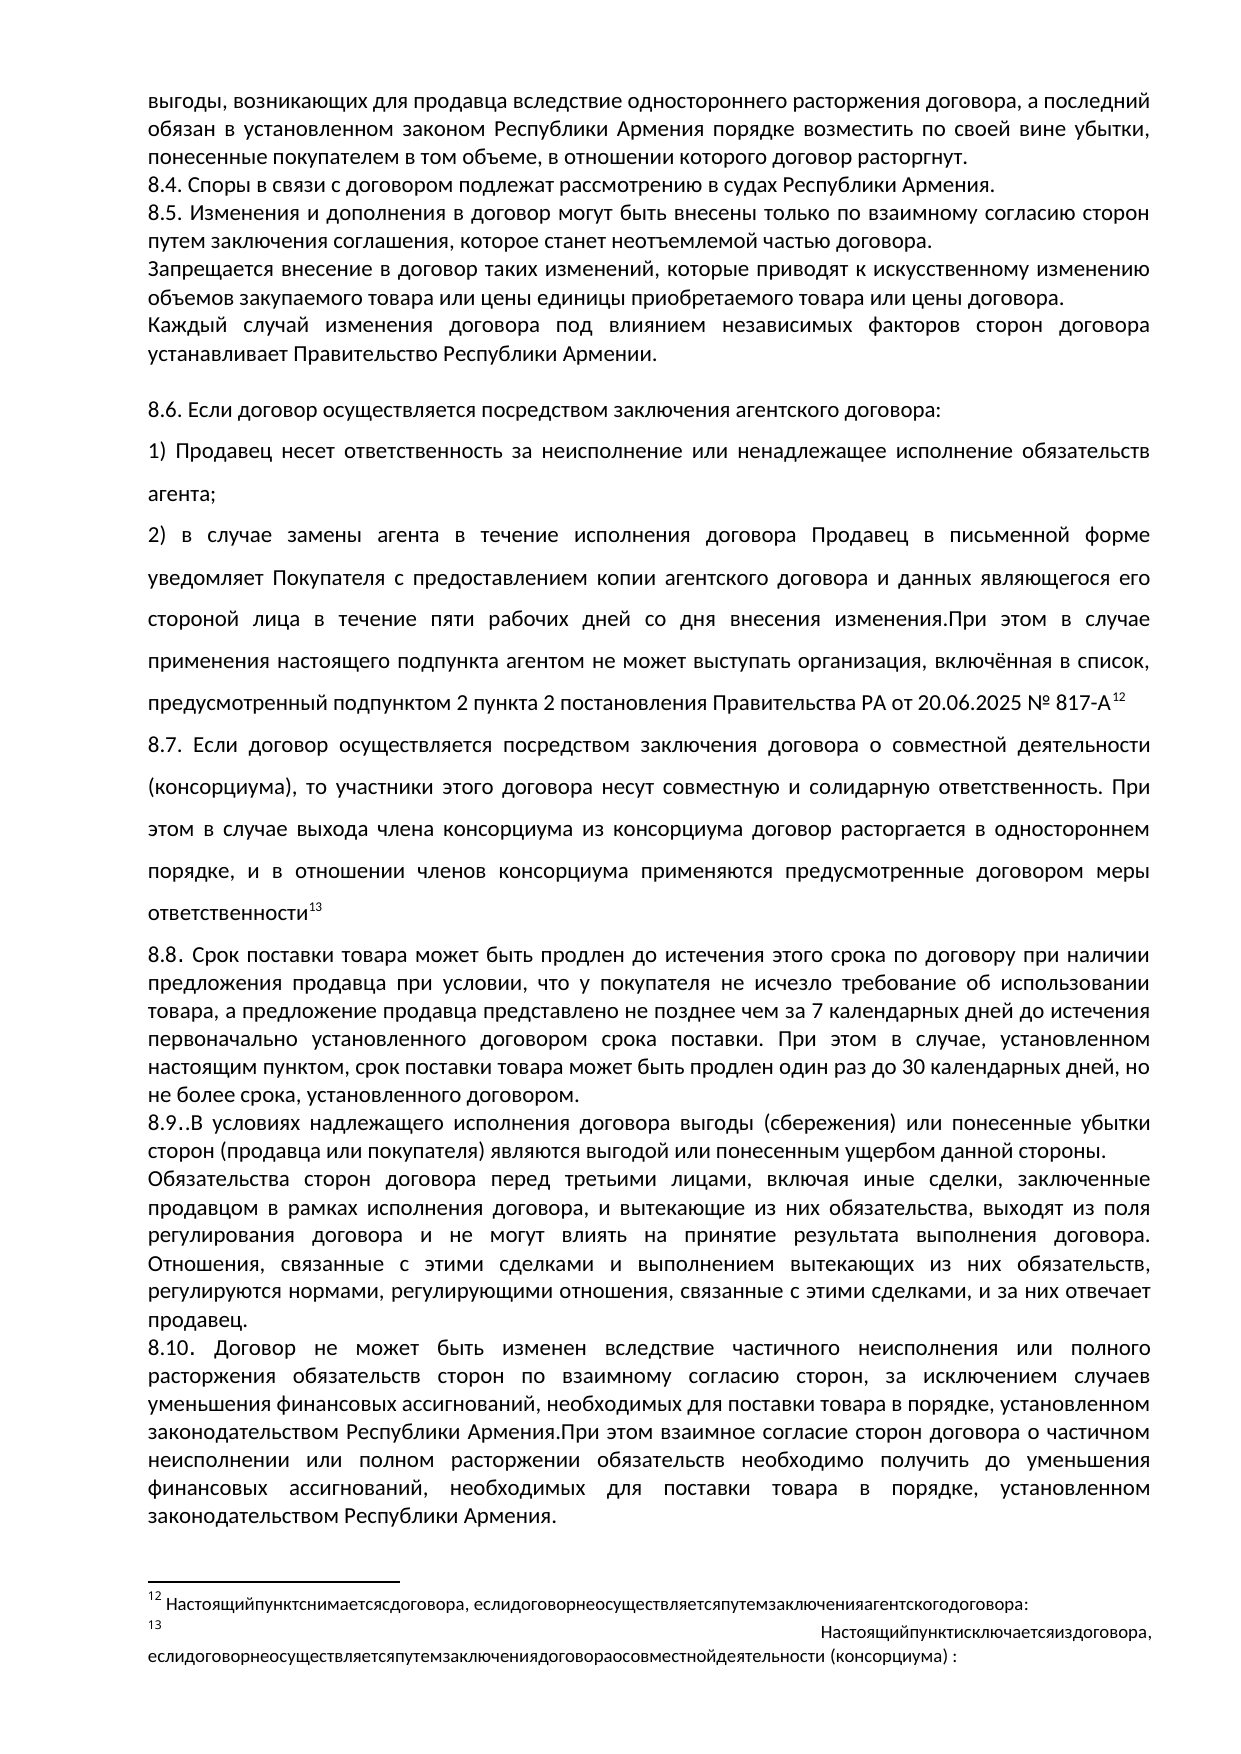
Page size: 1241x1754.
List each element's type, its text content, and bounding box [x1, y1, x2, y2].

text Обязательства сторон договора перед третьими лицами, включая иные сделки, заключенные продавцом в рамках исполнения договора, и вытекающие из них обязательства, выходят из поля регулирования договора и не могут влиять на принятие результата выполнения договора. Отношения, связанные с этими сделками и выполнением вытекающих из них обязательств, регулируются нормами, регулирующими отношения, связанные с этими сделками, и за них отвечает продавец. [148, 1164, 1152, 1333]
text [148, 86, 1152, 171]
text 8.9․.В условиях надлежащего исполнения договора выгоды (сбережения) или понесенные убытки сторон (продавца или покупателя) являются выгодой или понесенным ущербом данной стороны. [148, 1108, 1152, 1164]
text 8.5. Изменения и дополнения в договор могут быть внесены только по взаимному согласию сторон путем заключения соглашения, которое станет неотъемлемой частью договора. [148, 198, 1152, 254]
text 8.4. Споры в связи с договором подлежат рассмотрению в судах Республики Армения. [148, 171, 1152, 198]
text 1) Продавец несет ответственность за неисполнение или ненадлежащее исполнение обязательств агента; [148, 437, 1152, 507]
text Запрещается внесение в договор таких изменений, которые приводят к искусственному изменению объемов закупаемого товара или цены единицы приобретаемого товара или цены договора. [148, 254, 1152, 311]
text 8.7. Если договор осуществляется посредством заключения договора о совместной деятельности (консорциума), то участники этого договора несут совместную и солидарную ответственность. При этом в случае выхода члена консорциума из консорциума договор расторгается в одностороннем порядке, и в отношении членов консорциума применяются предусмотренные договором меры ответственности [148, 731, 1152, 926]
text 8.6. Если договор осуществляется посредством заключения агентского договора: [148, 395, 1152, 423]
text 2) в случае замены агента в течение исполнения договора Продавец в письменной форме уведомляет Покупателя с предоставлением копии агентского договора и данных являющегося его стороной лица в течение пяти рабочих дней со дня внесения изменения.При этом в случае применения настоящего подпункта агентом не может выступать организация, включённая в список, предусмотренный подпунктом 2 пункта 2 постановления Правительства РА от 20.06.2025 № 817-А [148, 521, 1152, 717]
text Каждый случай изменения договора под влиянием независимых факторов сторон договора устанавливает Правительство Республики Армении. [148, 311, 1152, 367]
text 8.8․ Срок поставки товара может быть продлен до истечения этого срока по договору при наличии предложения продавца при условии, что у покупателя не исчезло требование об использовании товара, а предложение продавца представлено не позднее чем за 7 календарных дней до истечения первоначально установленного договором срока поставки. При этом в случае, установленном настоящим пунктом, срок поставки товара может быть продлен один раз до 30 календарных дней, но не более срока, установленного договором. [148, 940, 1152, 1108]
text 8.10․ Договор не может быть изменен вследствие частичного неисполнения или полного расторжения обязательств сторон по взаимному согласию сторон, за исключением случаев уменьшения финансовых ассигнований, необходимых для поставки товара в порядке, установленном законодательством Республики Армения.При этом взаимное согласие сторон договора о частичном неисполнении или полном расторжении обязательств необходимо получить до уменьшения финансовых ассигнований, необходимых для поставки товара в порядке, установленном законодательством Республики Армения. [148, 1333, 1152, 1529]
